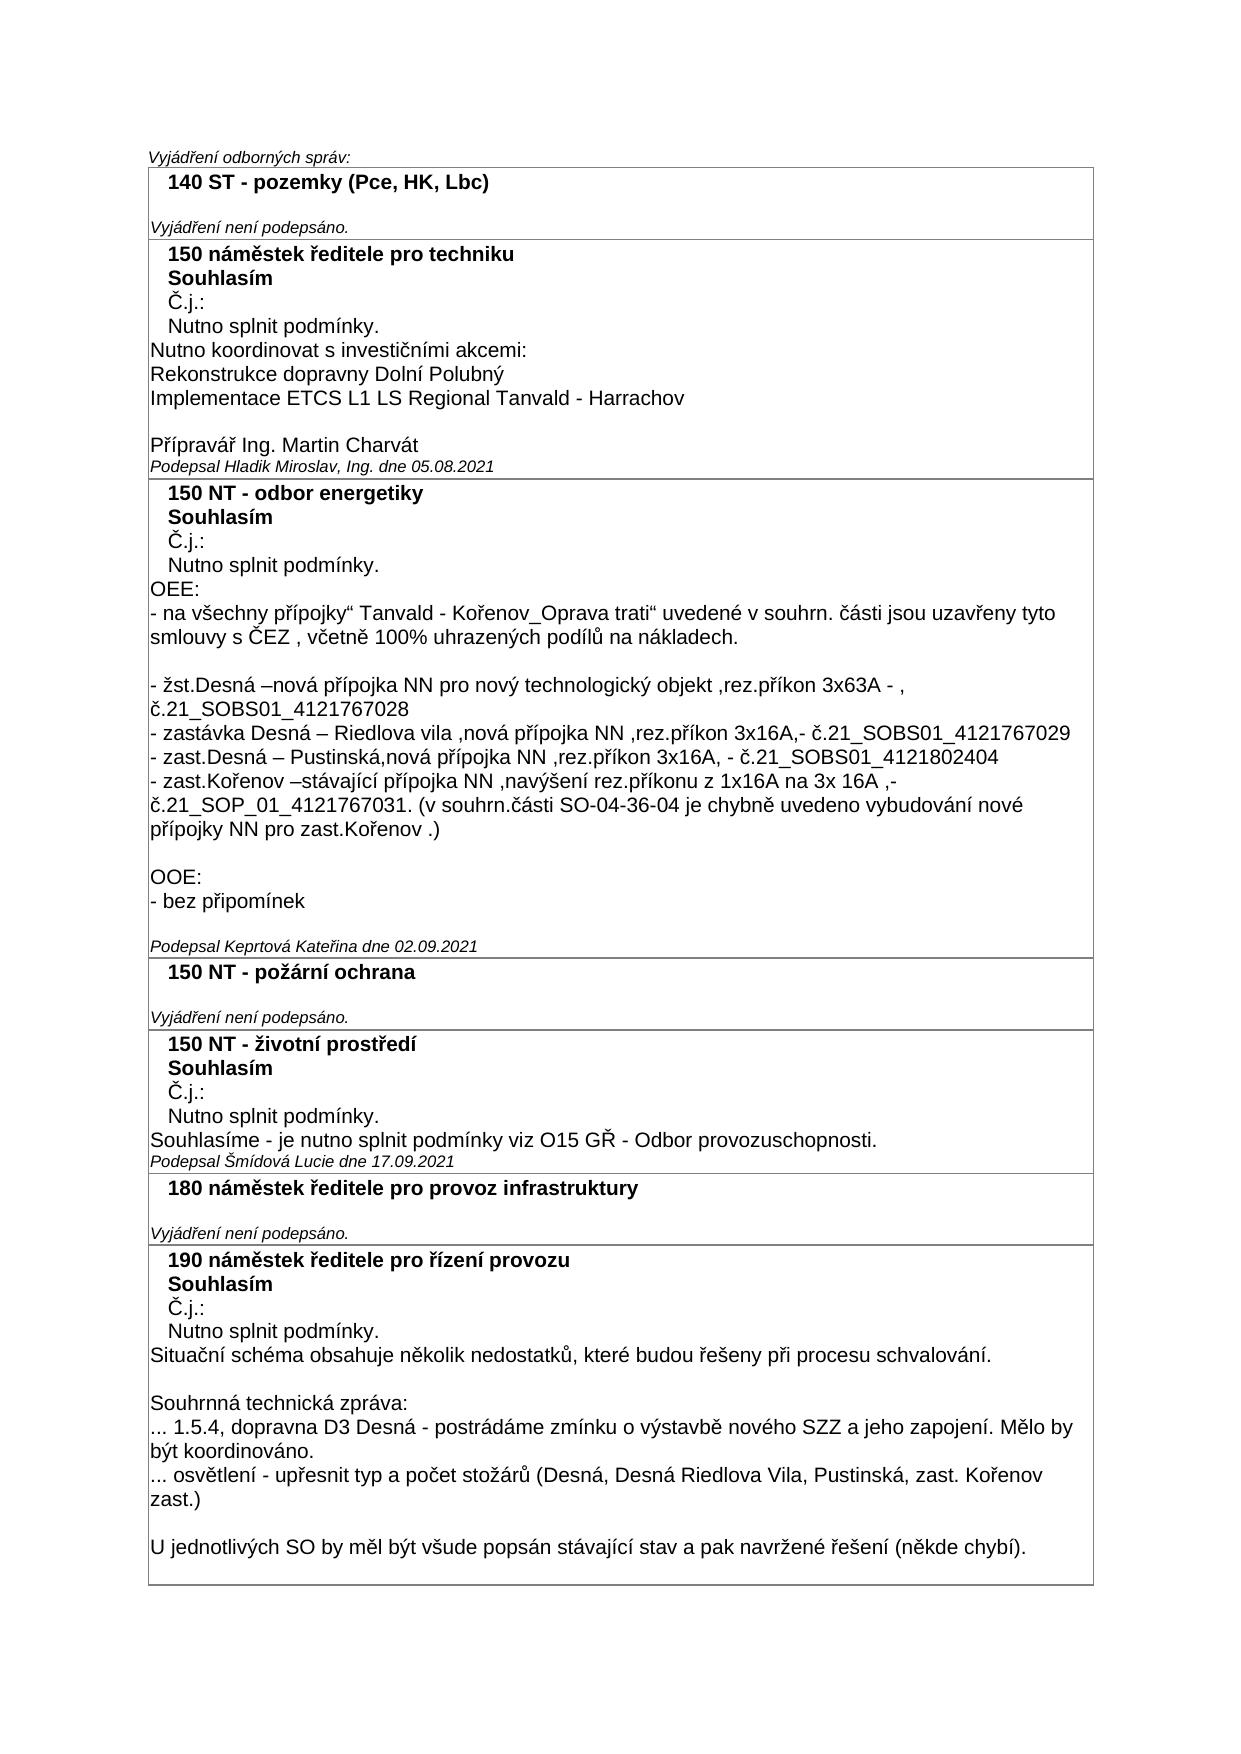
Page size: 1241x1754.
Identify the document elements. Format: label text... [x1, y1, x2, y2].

table_header 140 ST - pozemky (Pce, HK, Lbc) Vyjádření není podepsáno. [149, 168, 1093, 238]
table_cell 150 NT - požární ochrana Vyjádření není podepsáno. [149, 959, 1093, 1029]
table_cell 150 NT - životní prostředí Souhlasím Č.j.: Nutno splnit podmínky. Souhlasíme - je nutno splnit podmínky viz O15 GŘ - Odbor provozuschopnosti. Podepsal Šmídová Lucie dne 17.09.2021 [149, 1031, 1093, 1172]
text Vyjádření odborných správ: [148, 148, 1093, 167]
table_cell 150 náměstek ředitele pro techniku Souhlasím Č.j.: Nutno splnit podmínky. Nutno koordinovat s investičními akcemi: Rekonstrukce dopravny Dolní Polubný Implementace ETCS L1 LS Regional Tanvald - Harrachov Přípravář Ing. Martin Charvát Podepsal Hladik Miroslav, Ing. dne 05.08.2021 [149, 240, 1093, 478]
table_cell 150 NT - odbor energetiky Souhlasím Č.j.: Nutno splnit podmínky. OEE: - na všechny přípojky“ Tanvald - Kořenov_Oprava trati“ uvedené v souhrn. části jsou uzavřeny tyto smlouvy s ČEZ , včetně 100% uhrazených podílů na nákladech. - žst.Desná –nová přípojka NN pro nový technologický objekt ,rez.příkon 3x63A - , č.21_SOBS01_4121767028 - zastávka Desná – Riedlova vila ,nová přípojka NN ,rez.příkon 3x16A,- č.21_SOBS01_4121767029 - zast.Desná – Pustinská,nová přípojka NN ,rez.příkon 3x16A, - č.21_SOBS01_4121802404 - zast.Kořenov –stávající přípojka NN ,navýšení rez.příkonu z 1x16A na 3x 16A ,- č.21_SOP_01_4121767031. (v souhrn.části SO-04-36-04 je chybně uvedeno vybudování nové přípojky NN pro zast.Kořenov .) OOE: - bez připomínek Podepsal Keprtová Kateřina dne 02.09.2021 [149, 480, 1093, 957]
table_cell 180 náměstek ředitele pro provoz infrastruktury Vyjádření není podepsáno. [149, 1174, 1093, 1244]
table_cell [149, 1246, 1093, 1584]
